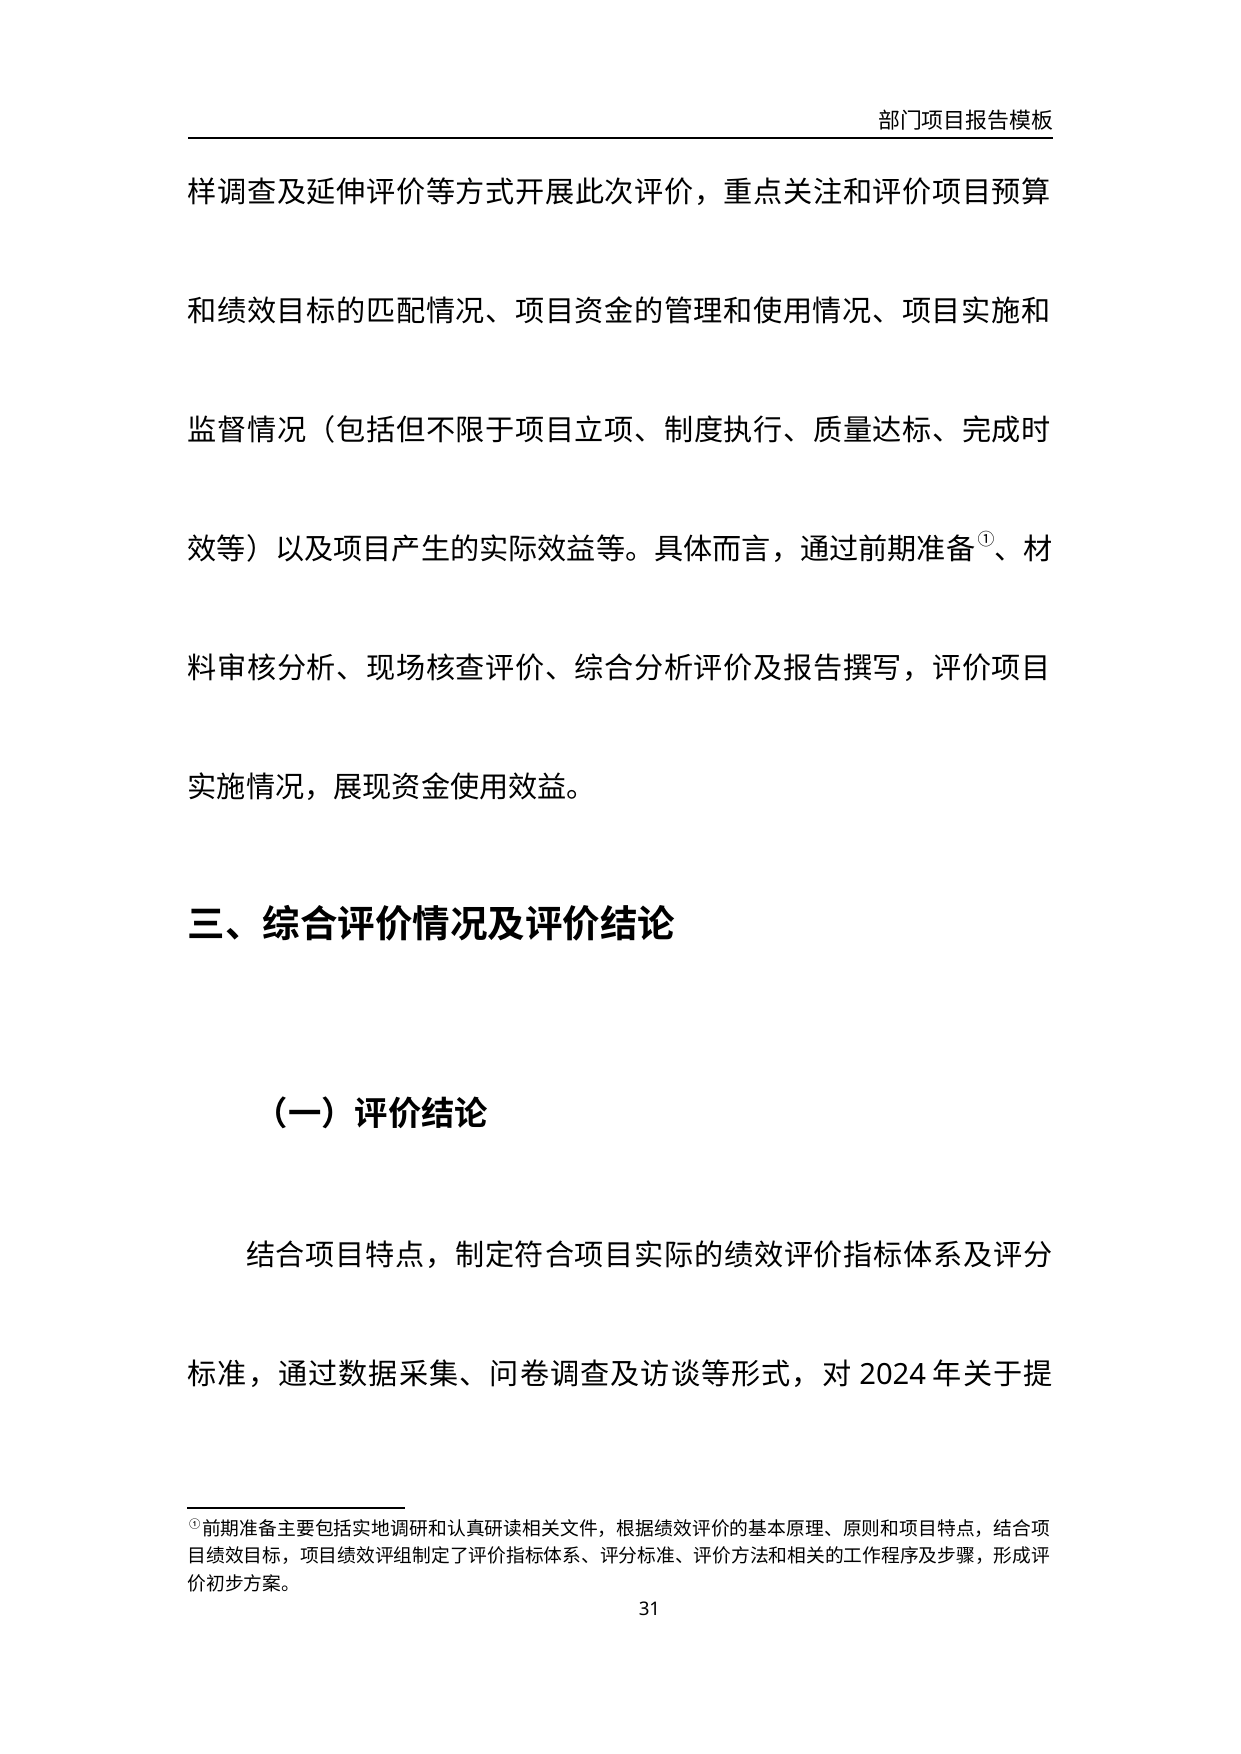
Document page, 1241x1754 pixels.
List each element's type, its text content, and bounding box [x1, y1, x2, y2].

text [187, 1213, 1053, 1411]
subtitle 三、综合评价情况及评价结论 [187, 881, 1053, 961]
subtitle （一）评价结论 [187, 1071, 1053, 1151]
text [187, 150, 1053, 825]
